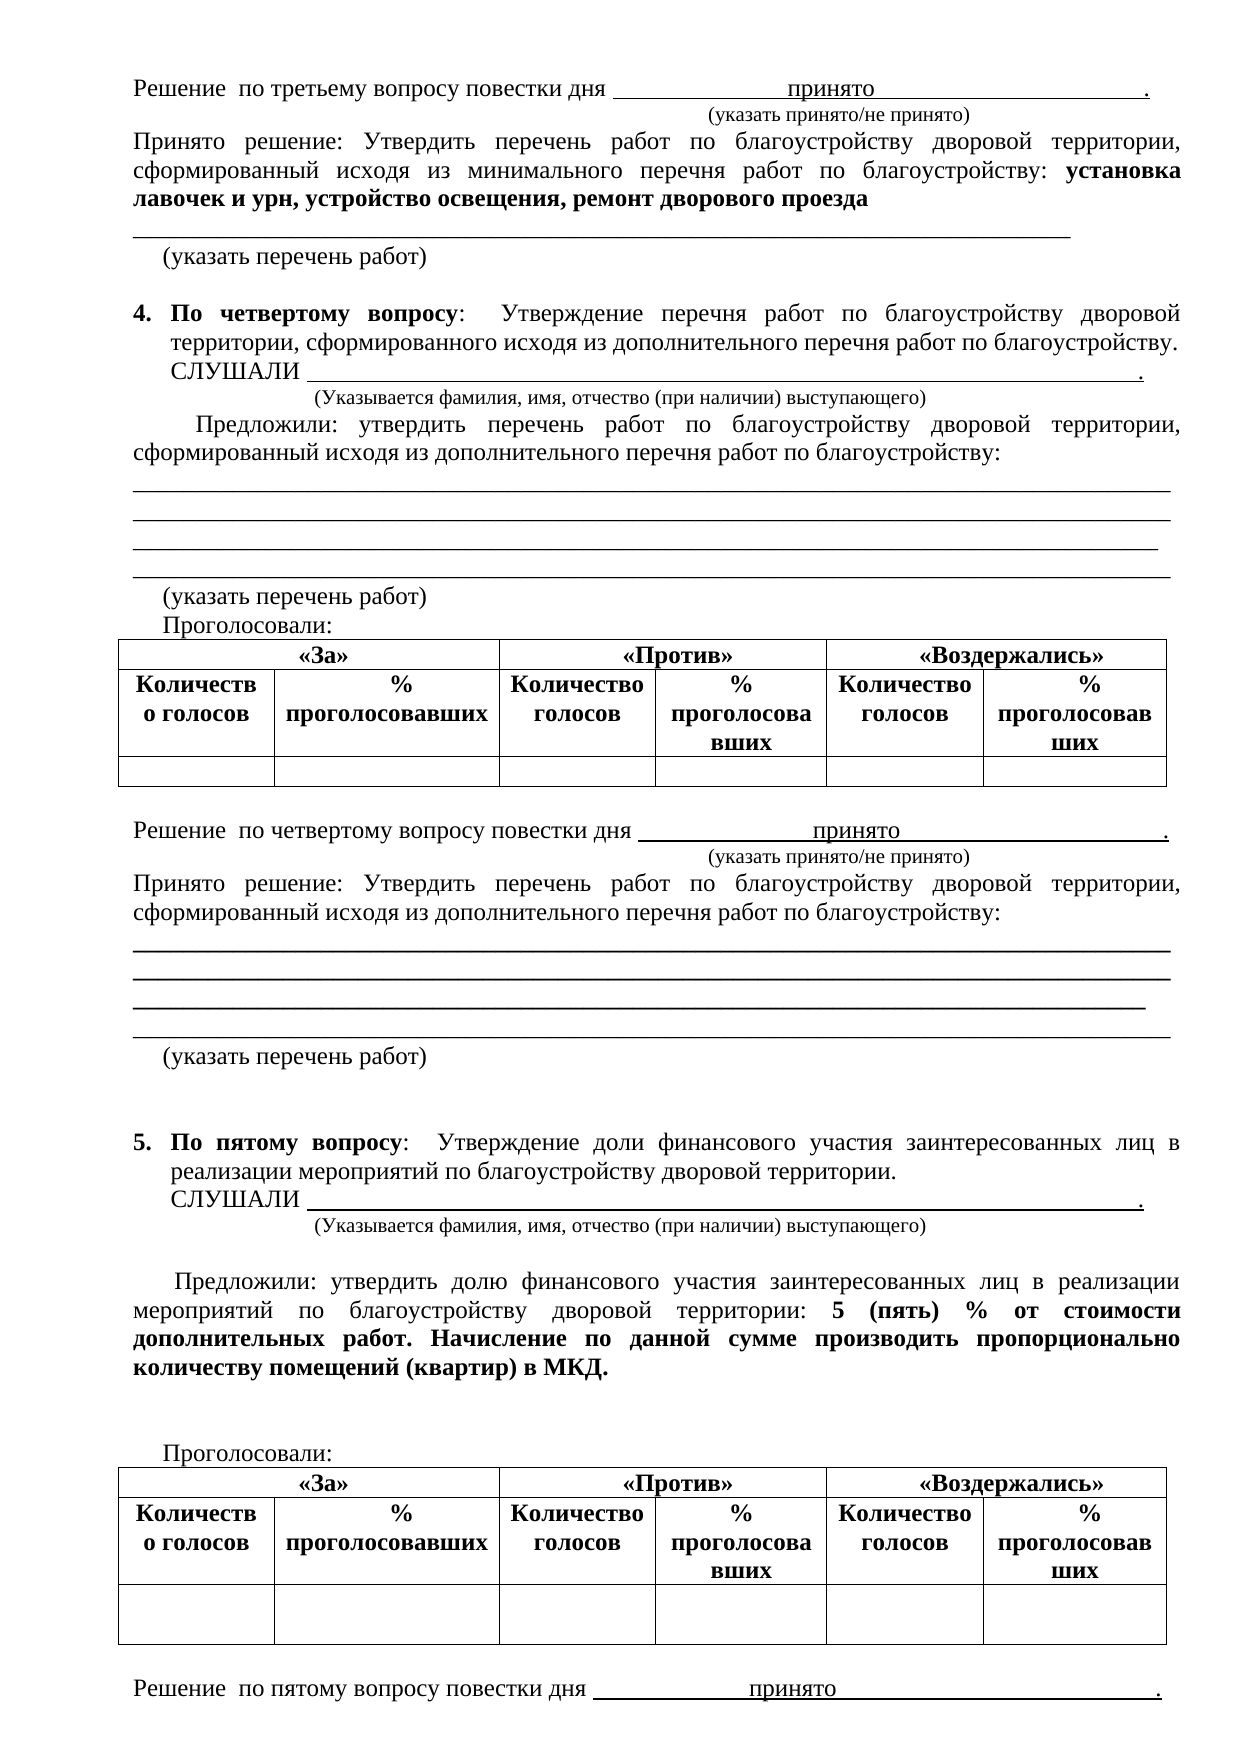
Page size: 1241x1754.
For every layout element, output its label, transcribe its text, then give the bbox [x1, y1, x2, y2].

table_cell % проголосовавших [656, 1498, 826, 1584]
table_header «За» [119, 1468, 499, 1497]
table_cell % проголосовавших [275, 1498, 499, 1584]
table_cell [656, 1585, 826, 1644]
table_cell [827, 1585, 983, 1644]
text _______________________________________________________________________________________________________________________________________________________________________________________________________________________________________________________ [133, 926, 1181, 1012]
text Решение по четвертому вопросу повестки дня принято . [133, 815, 1181, 844]
table_cell Количество голосов [500, 670, 655, 756]
text Предложили: утвердить перечень работ по благоустройству дворовой территории, сформированный исходя из дополнительного перечня работ по благоустройству: [133, 409, 1181, 466]
table_header «Против» [500, 1468, 826, 1497]
text (указать перечень работ) [133, 1041, 1181, 1069]
list (Указывается фамилия, имя, отчество (при наличии) выступающего) [170, 1213, 1181, 1237]
text ___________________________________________________________________________ [133, 212, 1181, 241]
table_cell % проголосовавших [984, 670, 1166, 756]
table_cell [984, 1585, 1166, 1644]
table_cell [275, 1585, 499, 1644]
list По пятому вопросу: Утверждение доли финансового участия заинтересованных лиц в реализации мероприятий по благоустройству дворовой территории. [133, 1127, 1181, 1184]
table_cell Количество голосов [827, 670, 983, 756]
table_cell [984, 757, 1166, 786]
text Решение по пятому вопросу повестки дня принято . [133, 1673, 1181, 1702]
table_cell [656, 757, 826, 786]
text Проголосовали: [133, 1438, 1181, 1467]
table_cell [500, 757, 655, 786]
table_cell [500, 1585, 655, 1644]
list СЛУШАЛИ . [170, 1184, 1181, 1213]
list (Указывается фамилия, имя, отчество (при наличии) выступающего) [170, 385, 1181, 409]
table_cell % проголосовавших [656, 670, 826, 756]
table_cell [275, 757, 499, 786]
table_cell % проголосовавших [275, 670, 499, 756]
text (указать принято/не принято) [133, 102, 1181, 126]
text Проголосовали: [133, 610, 1181, 639]
text (указать перечень работ) [133, 241, 1181, 270]
table_cell [119, 757, 274, 786]
text Предложили: утвердить долю финансового участия заинтересованных лиц в реализации мероприятий по благоустройству дворовой территории: 5 (пять) % от стоимости дополнительных работ. Начисление по данной сумме производить пропорционально количеству помещений (квартир) в МКД. [133, 1266, 1181, 1381]
text ___________________________________________________________________________________ [133, 1012, 1181, 1041]
text Принято решение: Утвердить перечень работ по благоустройству дворовой территории, сформированный исходя из дополнительного перечня работ по благоустройству: [133, 868, 1181, 926]
text Решение по третьему вопросу повестки дня принято . [133, 73, 1181, 102]
table_cell [827, 757, 983, 786]
text (указать перечень работ) [133, 581, 1181, 610]
table_header «Воздержались» [827, 640, 1166, 668]
text (указать принято/не принято) [133, 844, 1181, 868]
table_cell Количество голосов [827, 1498, 983, 1584]
list По четвертому вопросу: Утверждение перечня работ по благоустройству дворовой территории, сформированного исходя из дополнительного перечня работ по благоустройству. [133, 298, 1181, 356]
table_cell [119, 1585, 274, 1644]
list СЛУШАЛИ . [170, 356, 1181, 385]
table_header «Против» [500, 640, 826, 668]
table_header «Воздержались» [827, 1468, 1166, 1497]
table_header «За» [119, 640, 499, 668]
text ________________________________________________________________________________________________________________________________________________________________________________________________________________________________________________________ [133, 466, 1181, 552]
table_cell Количество голосов [119, 1498, 274, 1584]
table_cell % проголосовавших [984, 1498, 1166, 1584]
table_cell Количество голосов [500, 1498, 655, 1584]
table_cell Количество голосов [119, 670, 274, 756]
text Принято решение: Утвердить перечень работ по благоустройству дворовой территории, сформированный исходя из минимального перечня работ по благоустройству: установка лавочек и урн, устройство освещения, ремонт дворового проезда [133, 126, 1181, 212]
text ___________________________________________________________________________________ [133, 552, 1181, 581]
